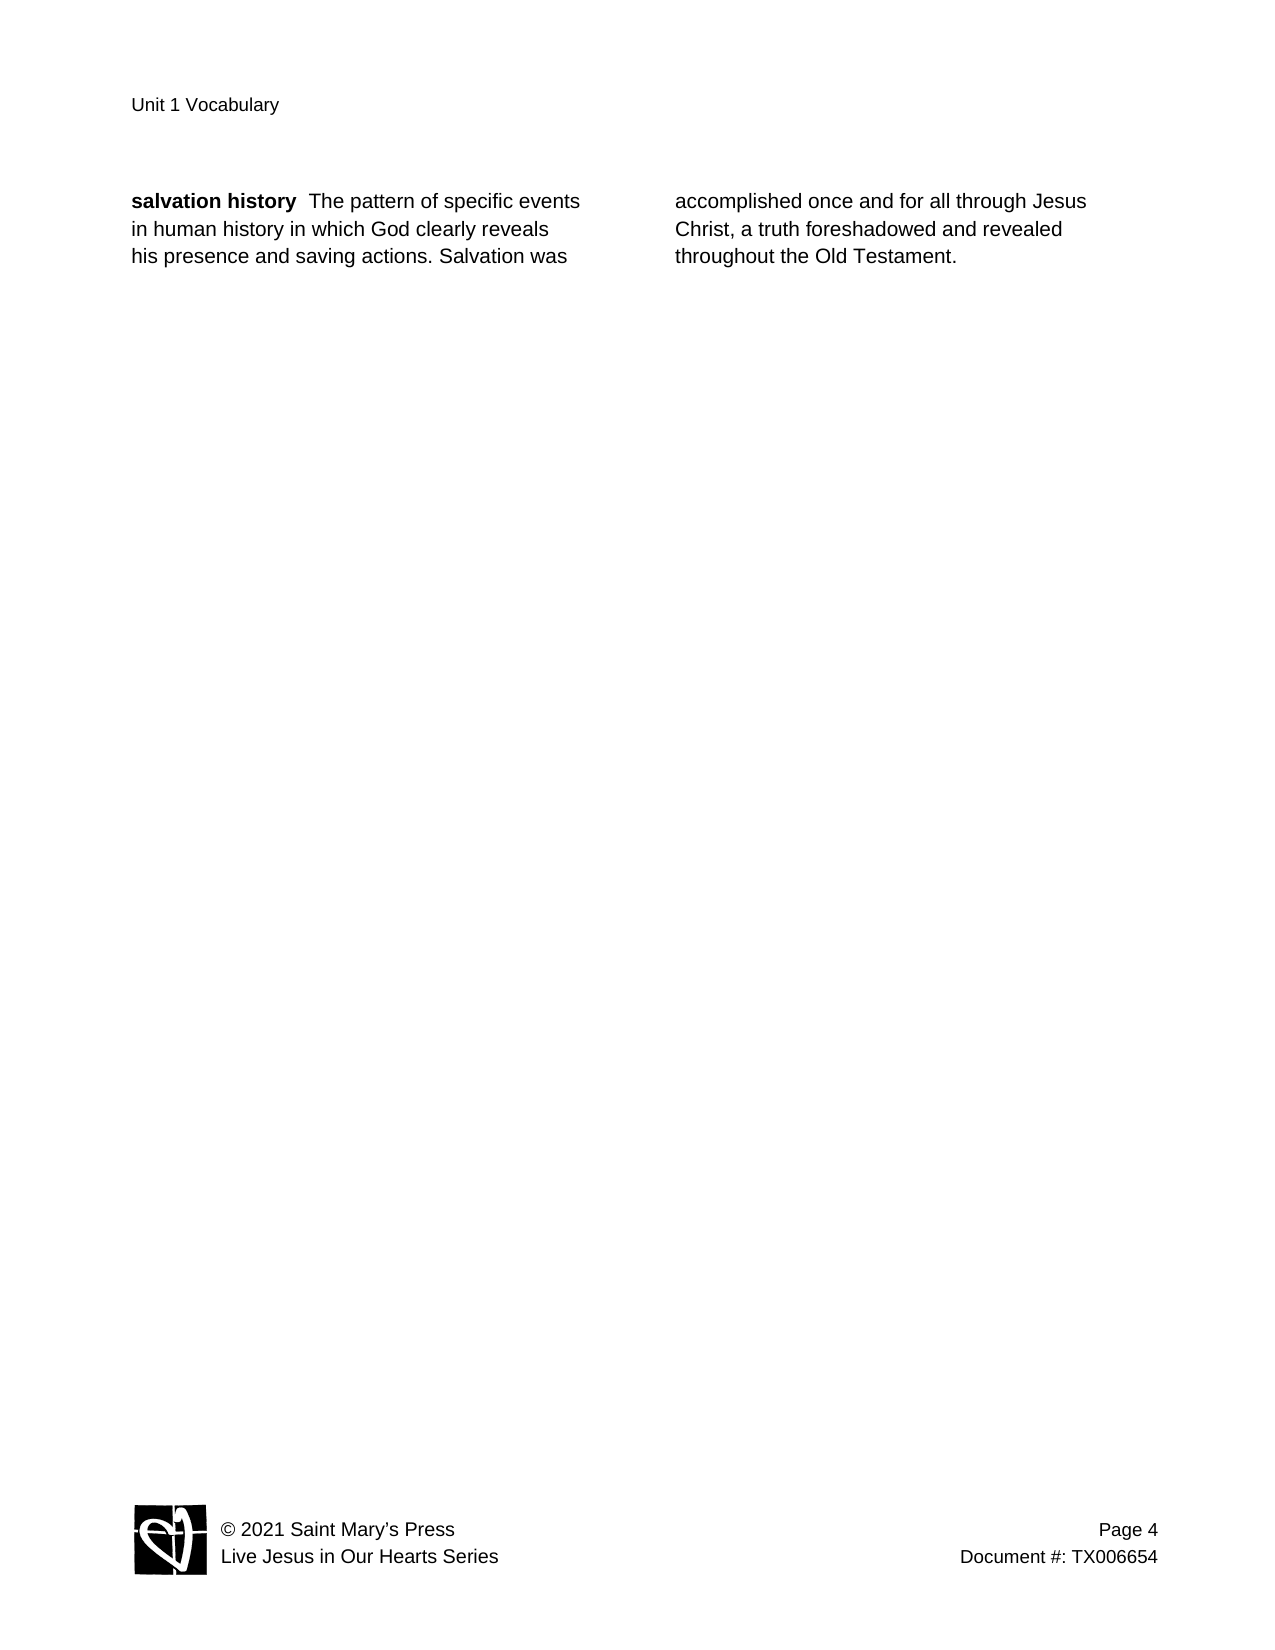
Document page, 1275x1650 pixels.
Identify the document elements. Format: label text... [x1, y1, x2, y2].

text salvation history The pattern of specific events in human history in which God clearly reveals his presence and saving actions. Salvation was accomplished once and for all through Jesus Christ, a truth foreshadowed and revealed throughout the Old Testament. [675, 189, 1144, 268]
text salvation history The pattern of specific events in human history in which God clearly reveals his presence and saving actions. Salvation was accomplished once and for all through Jesus Christ, a truth foreshadowed and revealed throughout the Old Testament. [131, 189, 600, 268]
